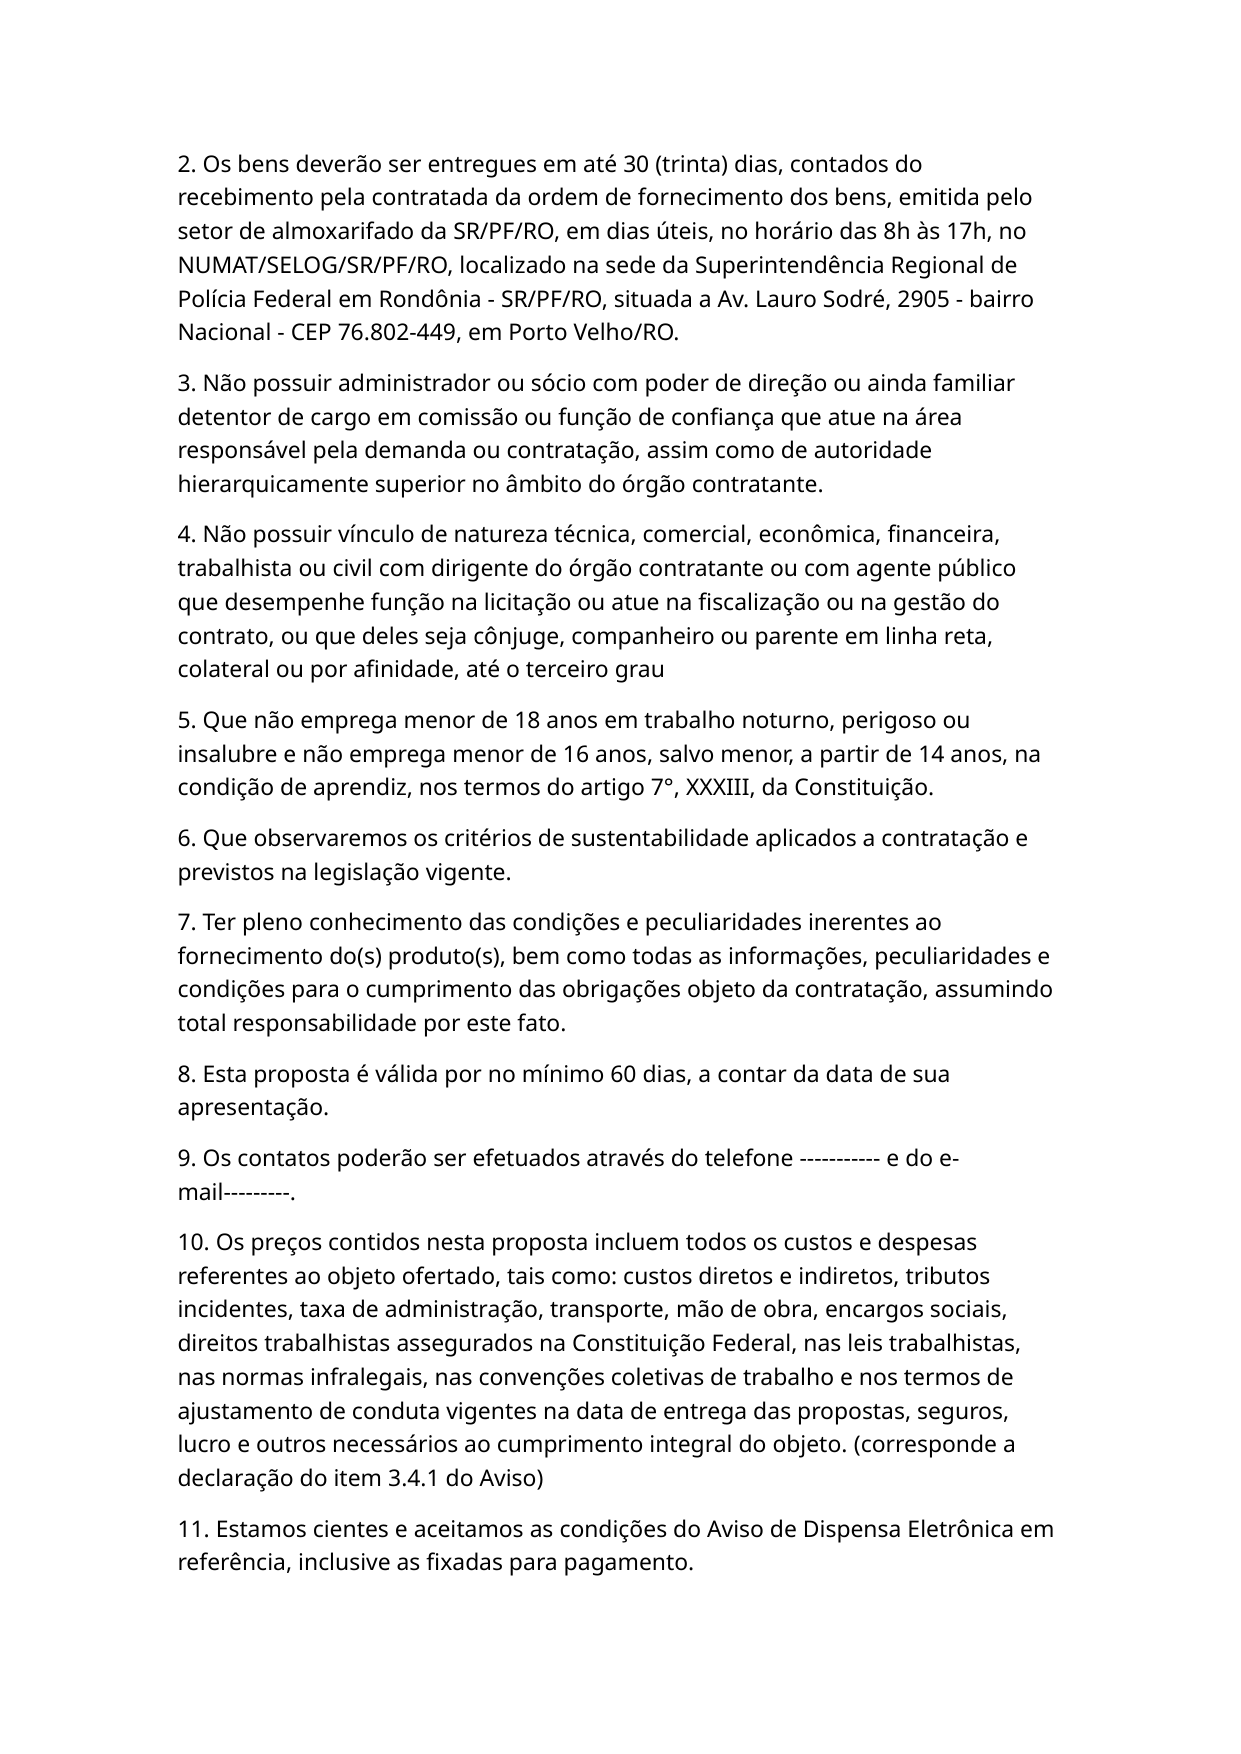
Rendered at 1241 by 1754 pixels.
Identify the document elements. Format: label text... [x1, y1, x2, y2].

text 9. Os contatos poderão ser efetuados através do telefone ----------- e do e-mail---------. [177, 1142, 1063, 1207]
text 5. Que não emprega menor de 18 anos em trabalho noturno, perigoso ou insalubre e não emprega menor de 16 anos, salvo menor, a partir de 14 anos, na condição de aprendiz, nos termos do artigo 7°, XXXIII, da Constituição. [177, 704, 1063, 803]
text 2. Os bens deverão ser entregues em até 30 (trinta) dias, contados do recebimento pela contratada da ordem de fornecimento dos bens, emitida pelo setor de almoxarifado da SR/PF/RO, em dias úteis, no horário das 8h às 17h, no NUMAT/SELOG/SR/PF/RO, localizado na sede da Superintendência Regional de Polícia Federal em Rondônia - SR/PF/RO, situada a Av. Lauro Sodré, 2905 - bairro Nacional - CEP 76.802-449, em Porto Velho/RO. [177, 148, 1063, 348]
text 11. Estamos cientes e aceitamos as condições do Aviso de Dispensa Eletrônica em referência, inclusive as fixadas para pagamento. [177, 1513, 1063, 1578]
text 7. Ter pleno conhecimento das condições e peculiaridades inerentes ao fornecimento do(s) produto(s), bem como todas as informações, peculiaridades e condições para o cumprimento das obrigações objeto da contratação, assumindo total responsabilidade por este fato. [177, 906, 1063, 1038]
text 6. Que observaremos os critérios de sustentabilidade aplicados a contratação e previstos na legislação vigente. [177, 822, 1063, 887]
text 10. Os preços contidos nesta proposta incluem todos os custos e despesas referentes ao objeto ofertado, tais como: custos diretos e indiretos, tributos incidentes, taxa de administração, transporte, mão de obra, encargos sociais, direitos trabalhistas assegurados na Constituição Federal, nas leis trabalhistas, nas normas infralegais, nas convenções coletivas de trabalho e nos termos de ajustamento de conduta vigentes na data de entrega das propostas, seguros, lucro e outros necessários ao cumprimento integral do objeto. (corresponde a declaração do item 3.4.1 do Aviso) [177, 1226, 1063, 1493]
text 3. Não possuir administrador ou sócio com poder de direção ou ainda familiar detentor de cargo em comissão ou função de confiança que atue na área responsável pela demanda ou contratação, assim como de autoridade hierarquicamente superior no âmbito do órgão contratante. [177, 367, 1063, 499]
text 4. Não possuir vínculo de natureza técnica, comercial, econômica, financeira, trabalhista ou civil com dirigente do órgão contratante ou com agente público que desempenhe função na licitação ou atue na fiscalização ou na gestão do contrato, ou que deles seja cônjuge, companheiro ou parente em linha reta, colateral ou por afinidade, até o terceiro grau [177, 518, 1063, 685]
text 8. Esta proposta é válida por no mínimo 60 dias, a contar da data de sua apresentação. [177, 1058, 1063, 1123]
